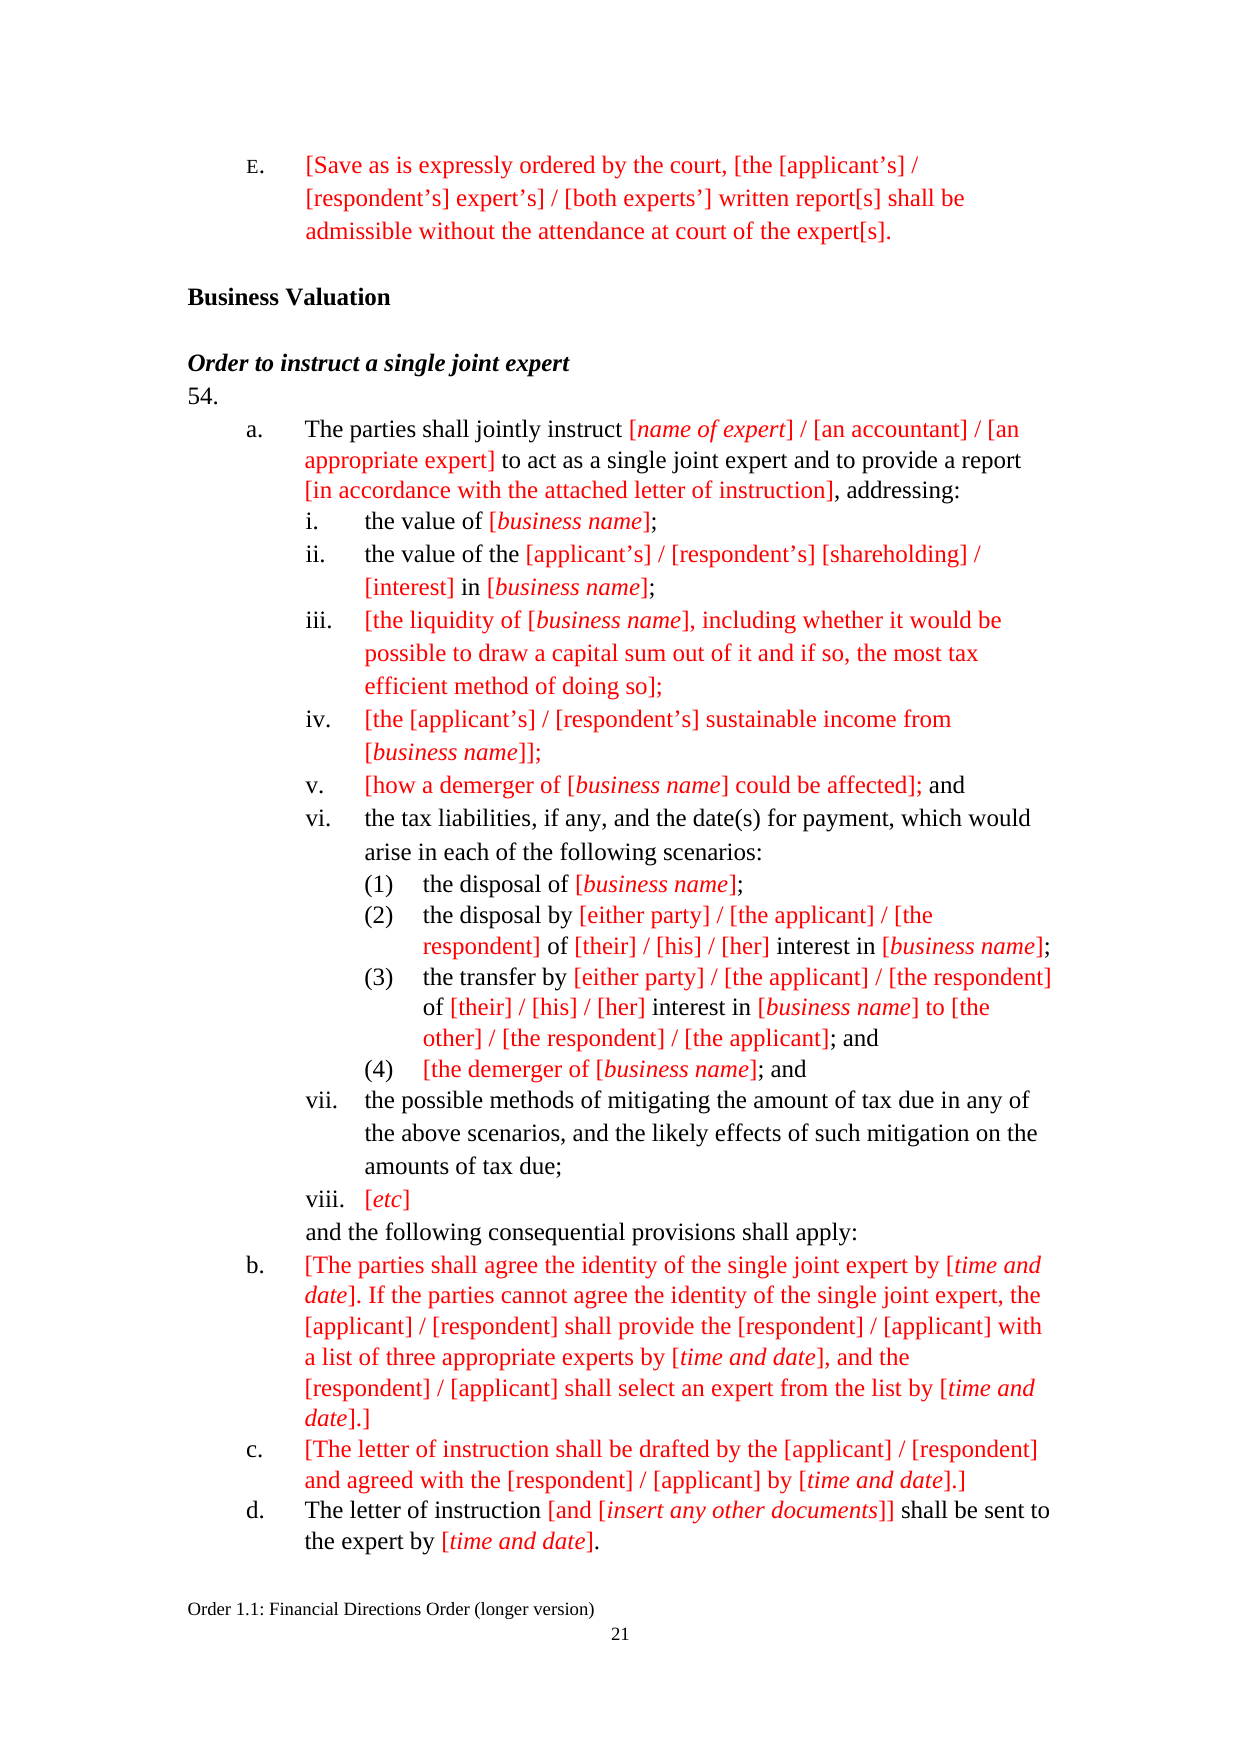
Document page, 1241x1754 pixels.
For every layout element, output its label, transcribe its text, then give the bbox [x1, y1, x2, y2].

list [the liquidity of [business name], including whether it would be possible to draw a capital sum out of it and if so, the most tax efficient method of doing so]; [305, 605, 1053, 700]
list [the [applicant’s] / [respondent’s] sustainable income from [business name]]; [305, 704, 1053, 766]
list the disposal of [business name]; [364, 869, 1053, 898]
list [the demerger of [business name]; and [364, 1054, 1053, 1083]
list [The parties shall agree the identity of the single joint expert by [time and date]. If the parties cannot agree the identity of the single joint expert, the [applicant] / [respondent] shall provide the [respondent] / [applicant] with a list of three appropriate experts by [time and date], and the [respondent] / [applicant] shall select an expert from the list by [time and date].] [246, 1250, 1053, 1432]
list the transfer by [either party] / [the applicant] / [the respondent] of [their] / [his] / [her] interest in [business name] to [the other] / [the respondent] / [the applicant]; and [364, 962, 1053, 1052]
list [etc] [305, 1184, 1053, 1212]
list the value of [business name]; [305, 506, 1053, 535]
text and the following consequential provisions shall apply: [305, 1217, 1053, 1246]
list [how a demerger of [business name] could be affected]; and [305, 771, 1053, 799]
list [Save as is expressly ordered by the court, [the [applicant’s] / [respondent’s] expert’s] / [both experts’] written report[s] shall be admissible without the attendance at court of the expert[s]. [246, 150, 1053, 245]
list The letter of instruction [and [insert any other documents]] shall be sent to the expert by [time and date]. [246, 1496, 1053, 1555]
list [The letter of instruction shall be drafted by the [applicant] / [respondent] and agreed with the [respondent] / [applicant] by [time and date].] [246, 1434, 1053, 1494]
list the disposal by [either party] / [the applicant] / [the respondent] of [their] / [his] / [her] interest in [business name]; [364, 900, 1053, 960]
subtitle Business Valuation [187, 282, 1053, 311]
subtitle Order to instruct a single joint expert [187, 348, 1053, 377]
list The parties shall jointly instruct [name of expert] / [an accountant] / [an appropriate expert] to act as a single joint expert and to provide a report [in accordance with the attached letter of instruction], addressing: [246, 414, 1053, 504]
list the possible methods of mitigating the amount of tax due in any of the above scenarios, and the likely effects of such mitigation on the amounts of tax due; [305, 1085, 1053, 1179]
list the tax liabilities, if any, and the date(s) for payment, which would arise in each of the following scenarios: [305, 803, 1053, 865]
list the value of the [applicant’s] / [respondent’s] [shareholding] / [interest] in [business name]; [305, 539, 1053, 601]
